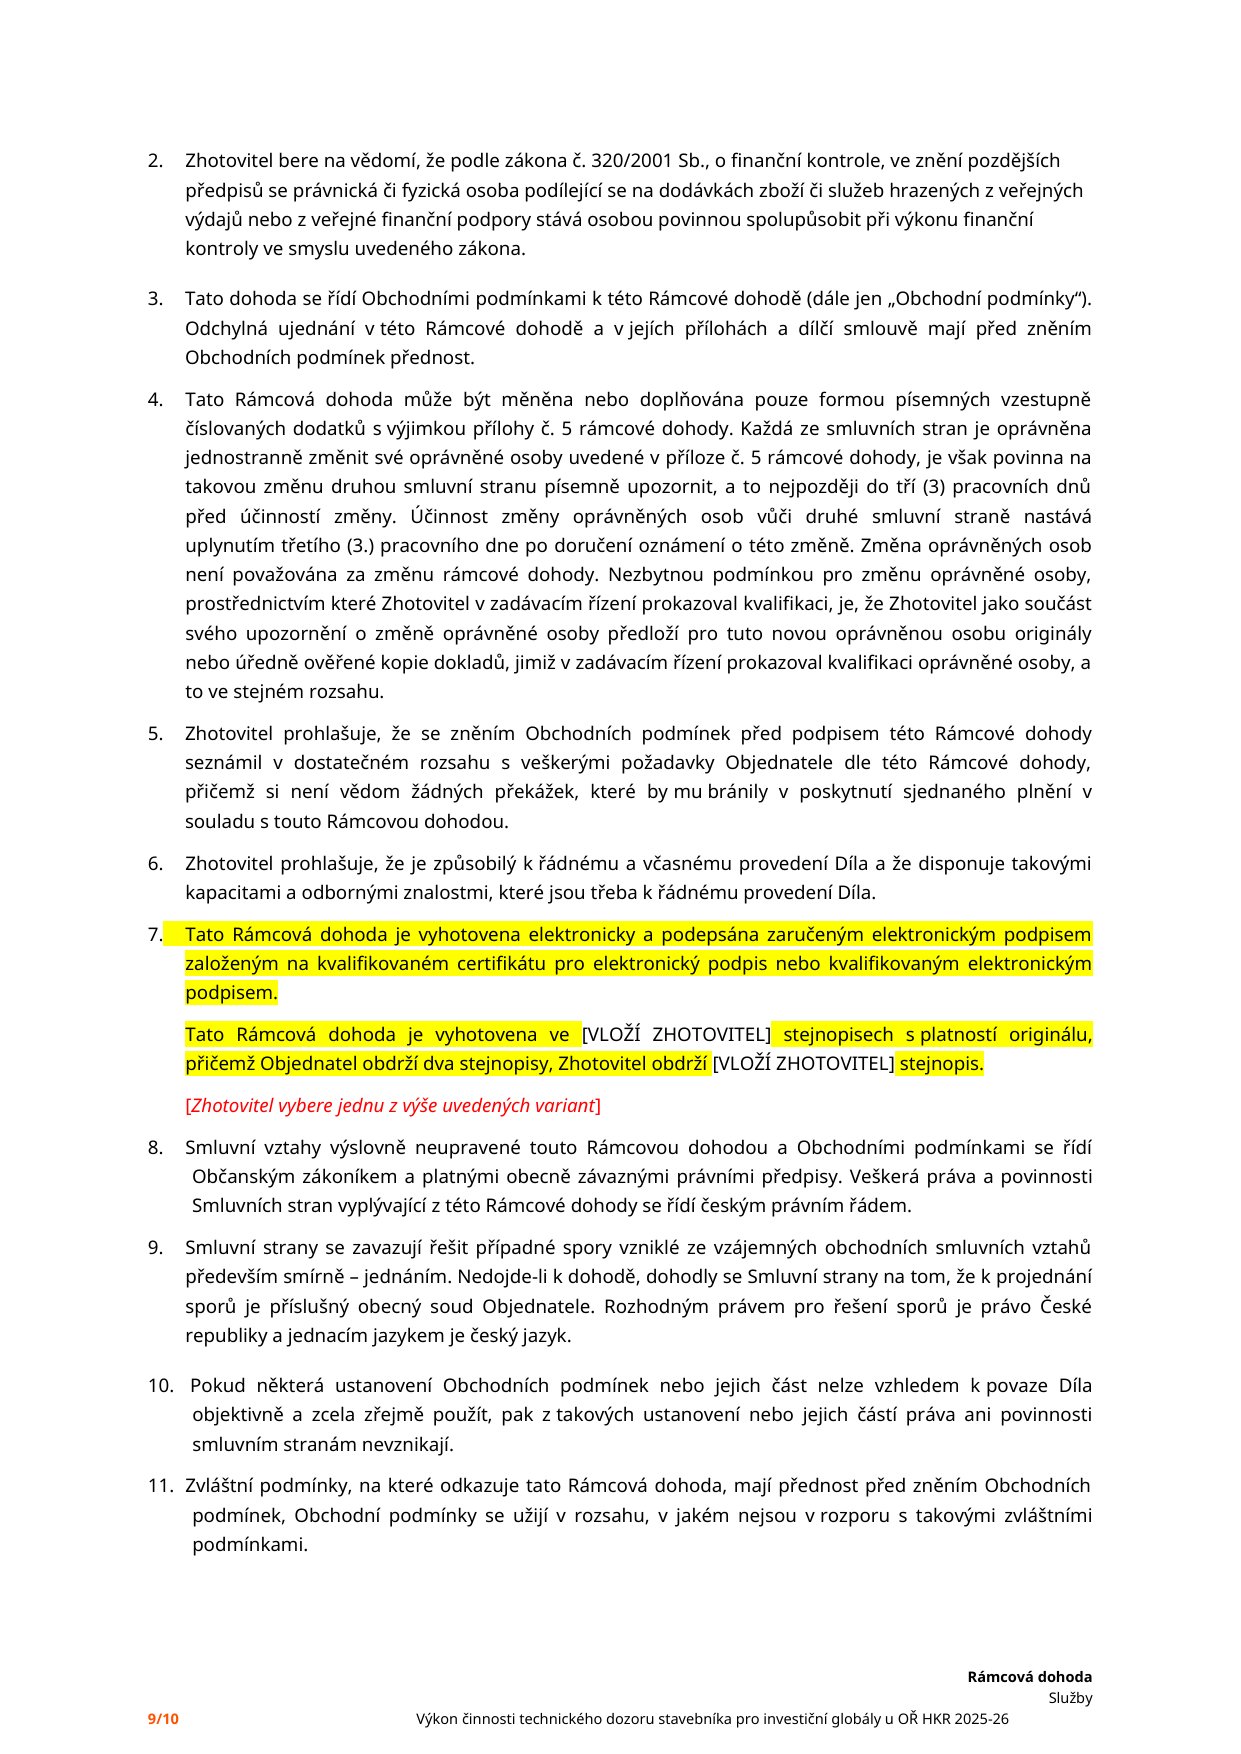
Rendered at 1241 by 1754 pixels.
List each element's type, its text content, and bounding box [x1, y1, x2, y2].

text [Zhotovitel vybere jednu z výše uvedených variant] [185, 1092, 1093, 1118]
list Zhotovitel prohlašuje, že je způsobilý k řádnému a včasnému provedení Díla a že disponuje takovými kapacitami a odbornými znalostmi, které jsou třeba k řádnému provedení Díla. [148, 850, 1093, 905]
list Smluvní strany se zavazují řešit případné spory vzniklé ze vzájemných obchodních smluvních vztahů především smírně – jednáním. Nedojde-li k dohodě, dohodly se Smluvní strany na tom, že k projednání sporů je příslušný obecný soud Objednatele. Rozhodným právem pro řešení sporů je právo České republiky a jednacím jazykem je český jazyk. [148, 1234, 1093, 1348]
list Tato dohoda se řídí Obchodními podmínkami k této Rámcové dohodě (dále jen „Obchodní podmínky“). Odchylná ujednání v této Rámcové dohodě a v jejích přílohách a dílčí smlouvě mají před zněním Obchodních podmínek přednost. [148, 286, 1093, 369]
list Tato Rámcová dohoda je vyhotovena elektronicky a podepsána zaručeným elektronickým podpisem založeným na kvalifikovaném certifikátu pro elektronický podpis nebo kvalifikovaným elektronickým podpisem. [148, 921, 1093, 1005]
list Tato Rámcová dohoda může být měněna nebo doplňována pouze formou písemných vzestupně číslovaných dodatků s výjimkou přílohy č. 5 rámcové dohody. Každá ze smluvních stran je oprávněna jednostranně změnit své oprávněné osoby uvedené v příloze č. 5 rámcové dohody, je však povinna na takovou změnu druhou smluvní stranu písemně upozornit, a to nejpozději do tří (3) pracovních dnů před účinností změny. Účinnost změny oprávněných osob vůči druhé smluvní straně nastává uplynutím třetího (3.) pracovního dne po doručení oznámení o této změně. Změna oprávněných osob není považována za změnu rámcové dohody. Nezbytnou podmínkou pro změnu oprávněné osoby, prostřednictvím které Zhotovitel v zadávacím řízení prokazoval kvalifikaci, je, že Zhotovitel jako součást svého upozornění o změně oprávněné osoby předloží pro tuto novou oprávněnou osobu originály nebo úředně ověřené kopie dokladů, jimiž v zadávacím řízení prokazoval kvalifikaci oprávněné osoby, a to ve stejném rozsahu. [148, 386, 1093, 704]
list Zhotovitel bere na vědomí, že podle zákona č. 320/2001 Sb., o finanční kontrole, ve znění pozdějších předpisů se právnická či fyzická osoba podílející se na dodávkách zboží či služeb hrazených z veřejných výdajů nebo z veřejné finanční podpory stává osobou povinnou spolupůsobit při výkonu finanční kontroly ve smyslu uvedeného zákona. [148, 148, 1093, 261]
list Zhotovitel prohlašuje, že se zněním Obchodních podmínek před podpisem této Rámcové dohody seznámil v dostatečném rozsahu s veškerými požadavky Objednatele dle této Rámcové dohody, přičemž si není vědom žádných překážek, které by mu bránily v poskytnutí sjednaného plnění v souladu s touto Rámcovou dohodou. [148, 720, 1093, 834]
text Tato Rámcová dohoda je vyhotovena ve [VLOŽÍ ZHOTOVITEL] stejnopisech s platností originálu, přičemž Objednatel obdrží dva stejnopisy, Zhotovitel obdrží [VLOŽÍ ZHOTOVITEL] stejnopis. [185, 1021, 1093, 1076]
list Pokud některá ustanovení Obchodních podmínek nebo jejich část nelze vzhledem k povaze Díla objektivně a zcela zřejmě použít, pak z takových ustanovení nebo jejich částí práva ani povinnosti smluvním stranám nevznikají. [148, 1372, 1093, 1456]
list Zvláštní podmínky, na které odkazuje tato Rámcová dohoda, mají přednost před zněním Obchodních podmínek, Obchodní podmínky se užijí v rozsahu, v jakém nejsou v rozporu s takovými zvláštními podmínkami. [148, 1473, 1093, 1557]
list Smluvní vztahy výslovně neupravené touto Rámcovou dohodou a Obchodními podmínkami se řídí Občanským zákoníkem a platnými obecně závaznými právními předpisy. Veškerá práva a povinnosti Smluvních stran vyplývající z této Rámcové dohody se řídí českým právním řádem. [148, 1134, 1093, 1218]
